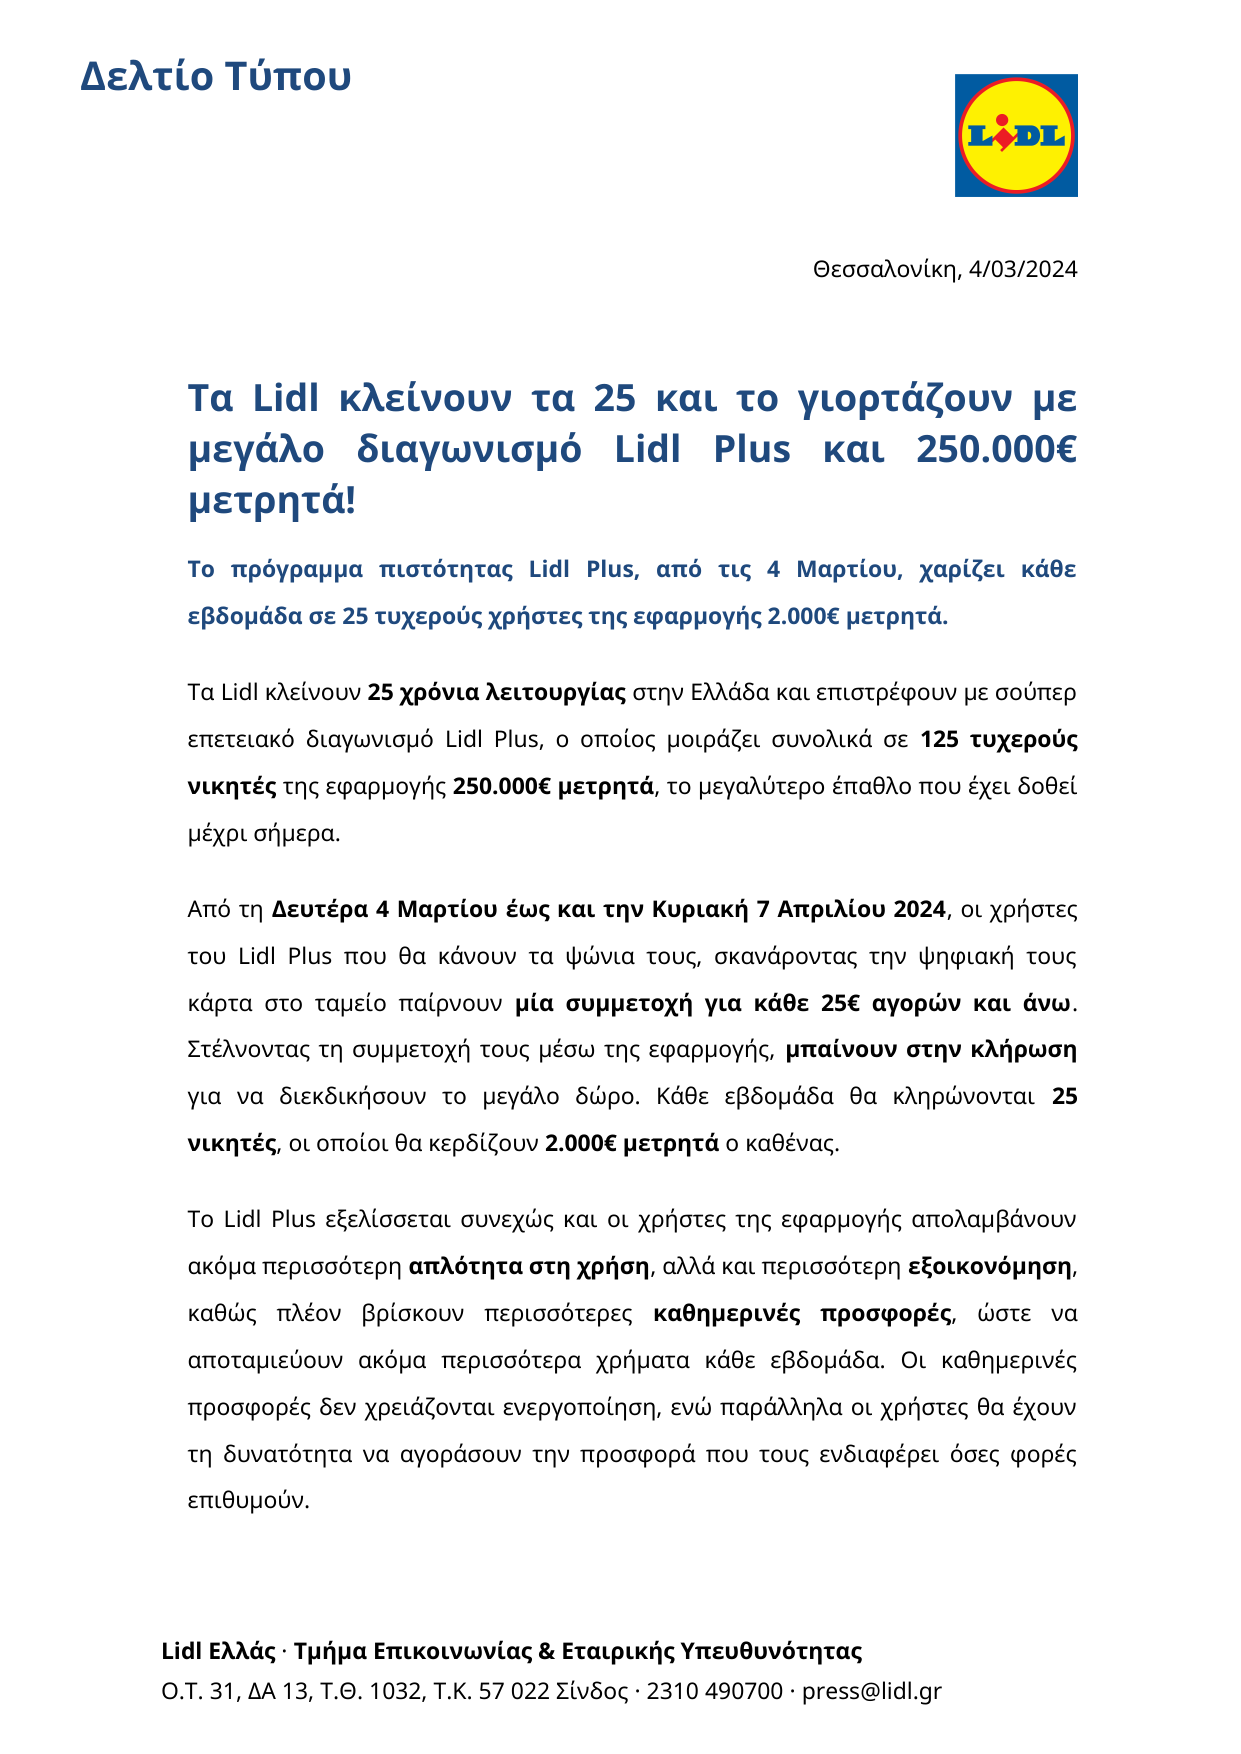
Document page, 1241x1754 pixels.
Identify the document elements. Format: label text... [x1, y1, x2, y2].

text Από τη Δευτέρα 4 Μαρτίου έως και την Κυριακή 7 Απριλίου 2024, οι χρήστες του Lidl Plus που θα κάνουν τα ψώνια τους, σκανάροντας την ψηφιακή τους κάρτα στο ταμείο παίρνουν μία συμμετοχή για κάθε 25€ αγορών και άνω. Στέλνοντας τη συμμετοχή τους μέσω της εφαρμογής, μπαίνουν στην κλήρωση για να διεκδικήσουν το μεγάλο δώρο. Κάθε εβδομάδα θα κληρώνονται 25 νικητές, οι οποίοι θα κερδίζουν 2.000€ μετρητά ο καθένας. [187, 893, 1078, 1158]
picture [954, 73, 1078, 198]
text Θεσσαλονίκη, 4/03/2024 [187, 253, 1078, 284]
text Το Lidl Plus εξελίσσεται συνεχώς και οι χρήστες της εφαρμογής απολαμβάνουν ακόμα περισσότερη απλότητα στη χρήση, αλλά και περισσότερη εξοικονόμηση, καθώς πλέον βρίσκουν περισσότερες καθημερινές προσφορές, ώστε να αποταμιεύουν ακόμα περισσότερα χρήματα κάθε εβδομάδα. Οι καθημερινές προσφορές δεν χρειάζονται ενεργοποίηση, ενώ παράλληλα οι χρήστες θα έχουν τη δυνατότητα να αγοράσουν την προσφορά που τους ενδιαφέρει όσες φορές επιθυμούν. [187, 1203, 1078, 1516]
text Το πρόγραμμα πιστότητας Lidl Plus, από τις 4 Μαρτίου, χαρίζει κάθε εβδομάδα σε 25 τυχερούς χρήστες της εφαρμογής 2.000€ μετρητά. [187, 553, 1078, 631]
text Τα Lidl κλείνουν 25 χρόνια λειτουργίας στην Ελλάδα και επιστρέφουν με σούπερ επετειακό διαγωνισμό Lidl Plus, ο οποίος μοιράζει συνολικά σε 125 τυχερούς νικητές της εφαρμογής 250.000€ μετρητά, το μεγαλύτερο έπαθλο που έχει δοθεί μέχρι σήμερα. [187, 676, 1078, 848]
text Τα Lidl κλείνουν τα 25 και το γιορτάζουν με μεγάλο διαγωνισμό Lidl Plus και 250.000€ μετρητά! [187, 371, 1078, 524]
